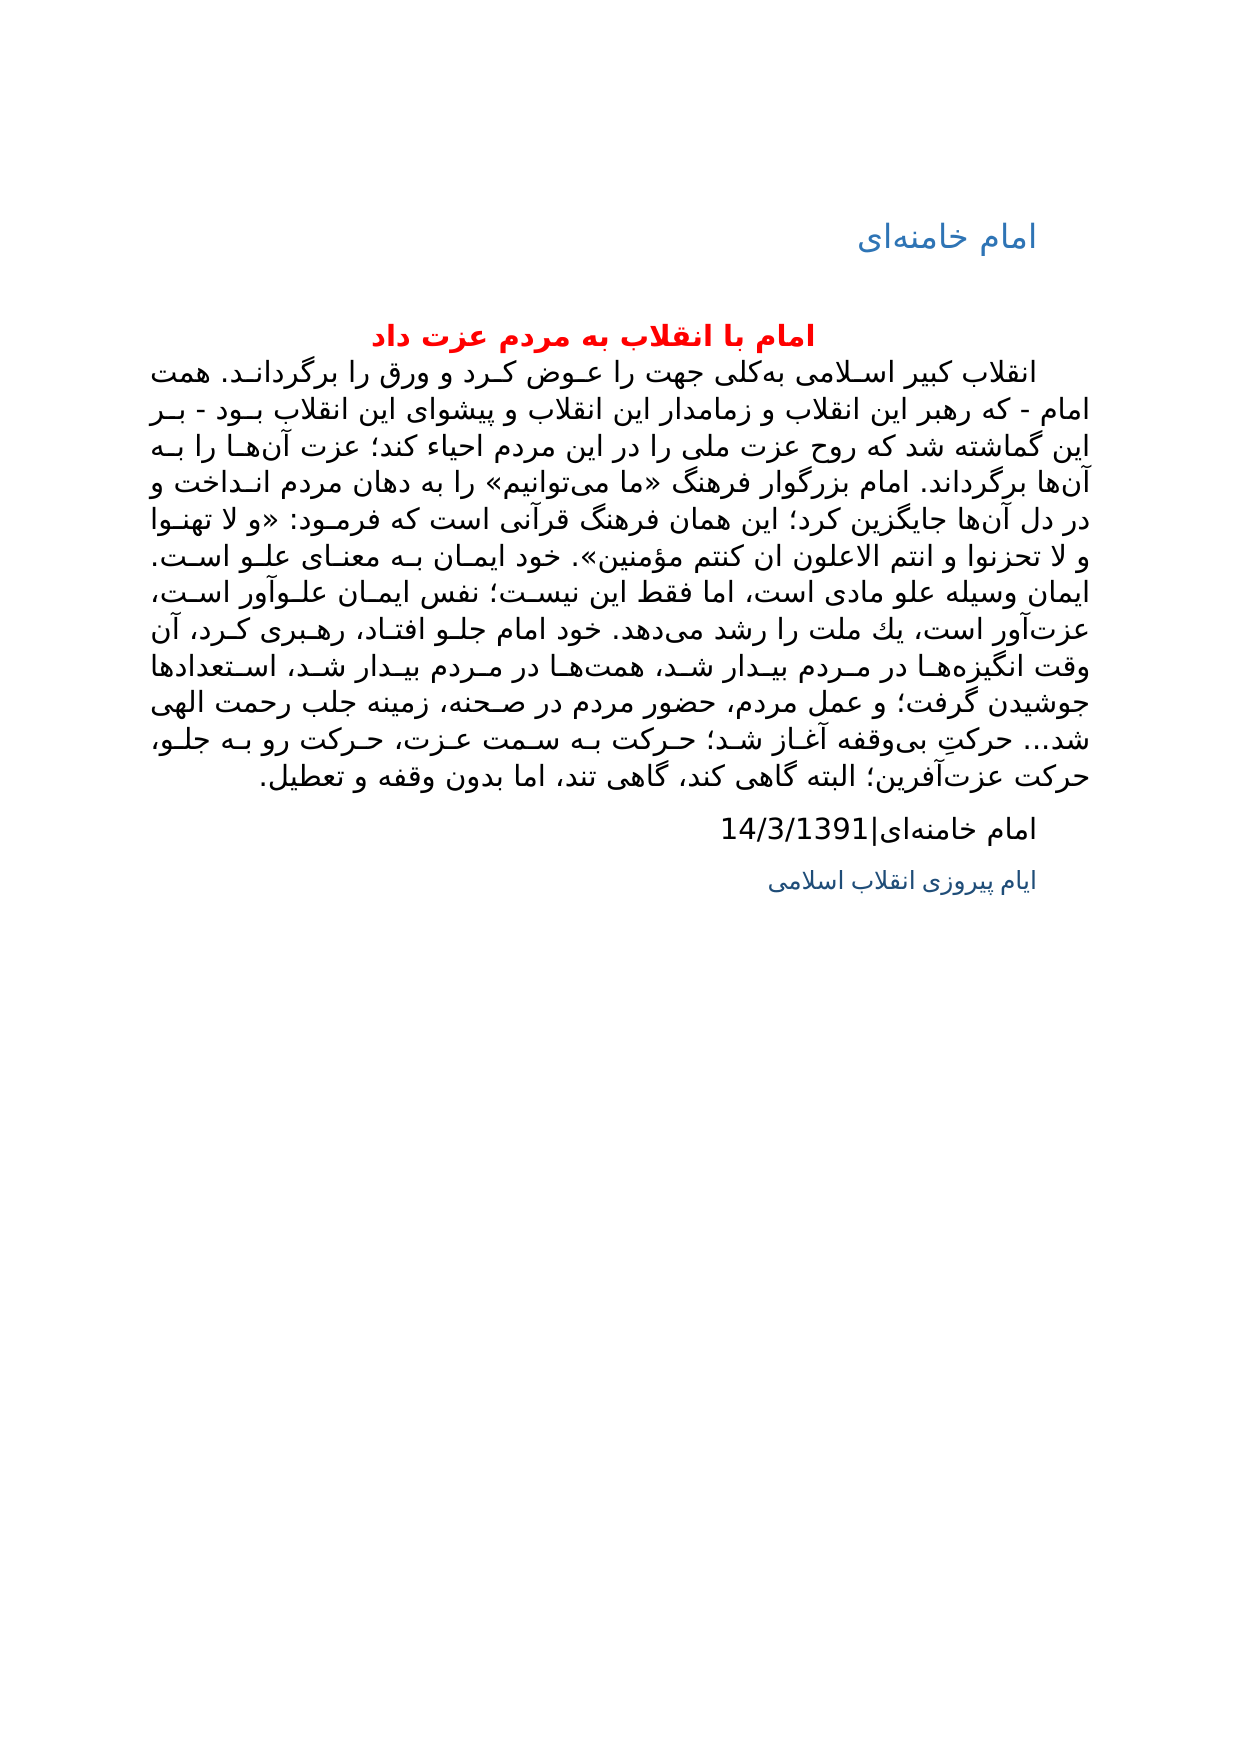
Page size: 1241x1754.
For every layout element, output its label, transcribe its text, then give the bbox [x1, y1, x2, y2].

subtitle امام با انقلاب به مردم عزت داد [150, 319, 1090, 353]
subtitle امام خامنه‌ای [150, 218, 1090, 257]
subtitle ایام پیروزی انقلاب اسلامی [150, 866, 1090, 894]
text امام خامنه‌ای|14/3/1391 [150, 812, 1090, 846]
